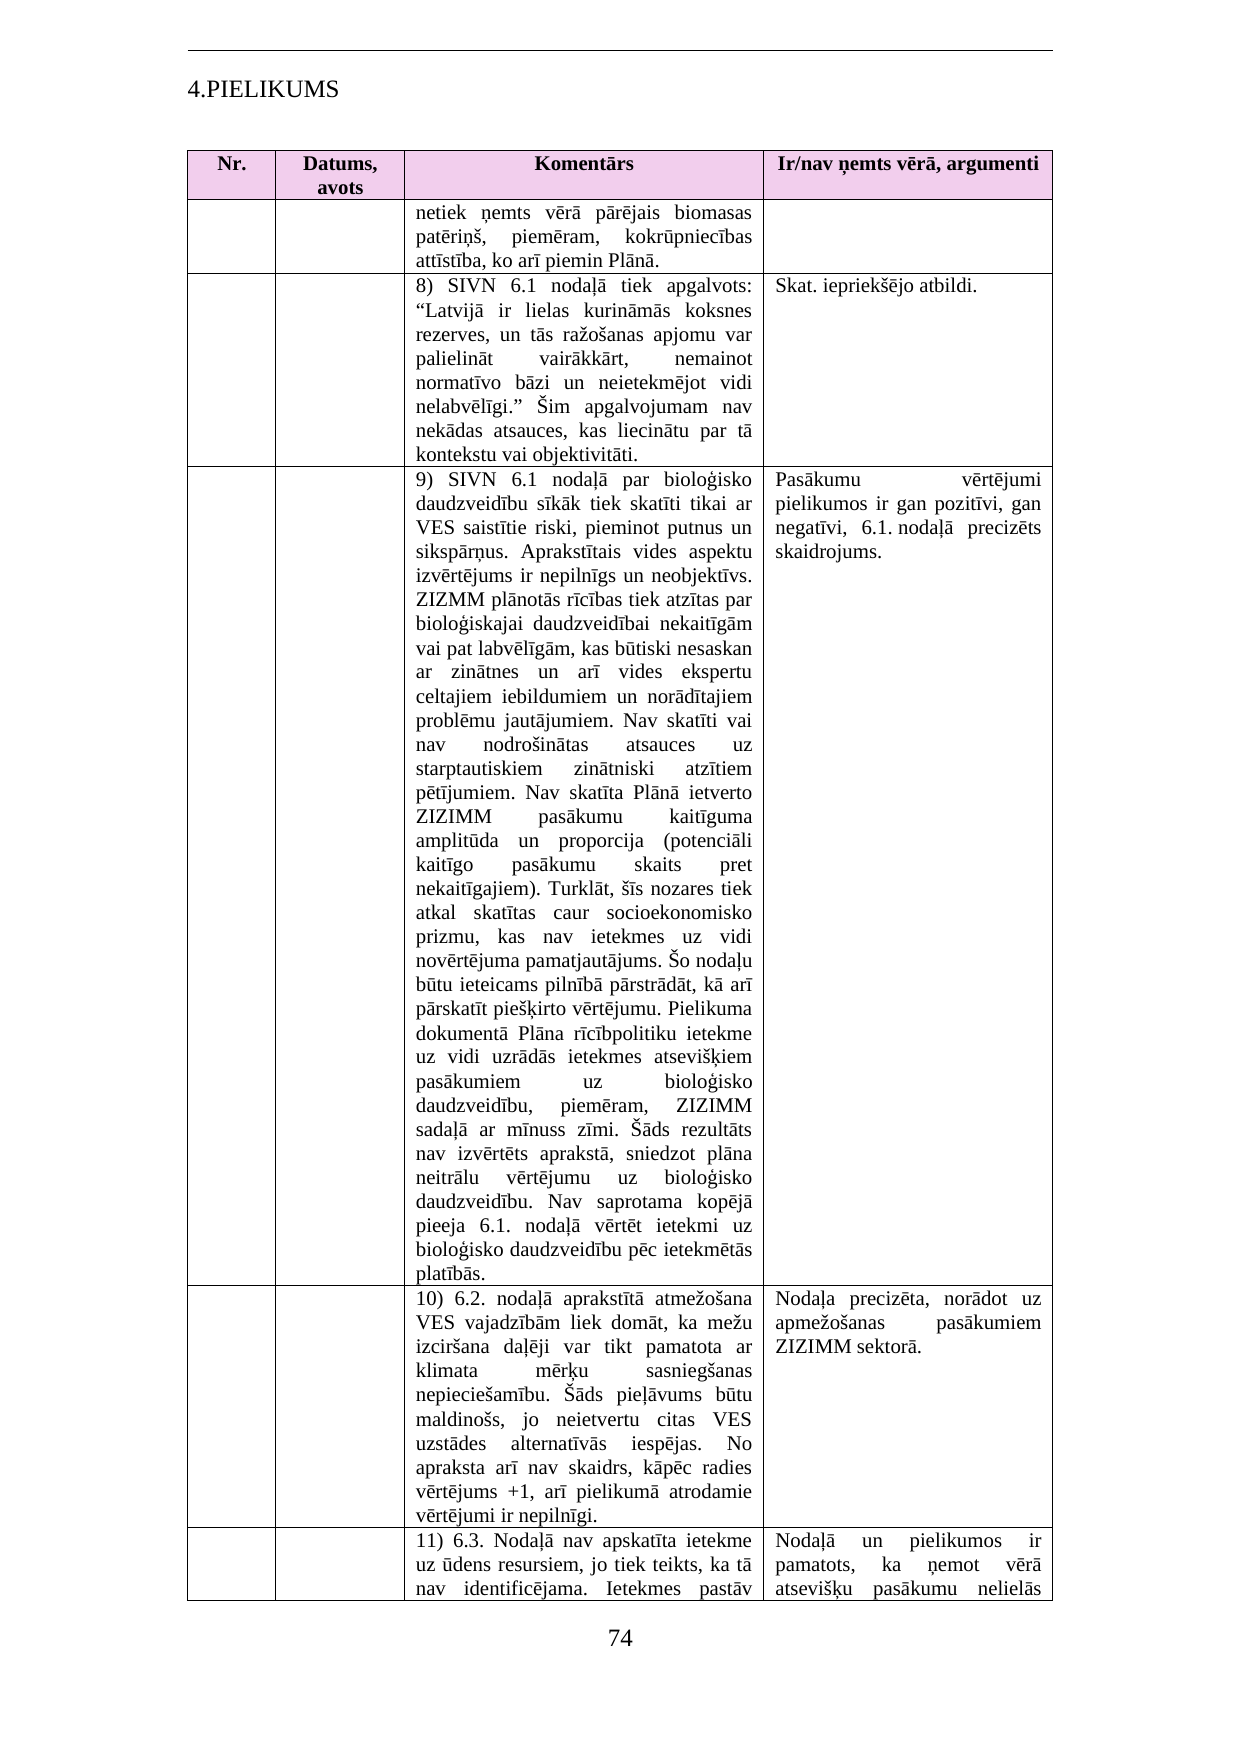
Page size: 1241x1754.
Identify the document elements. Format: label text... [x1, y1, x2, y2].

table_cell Skat. iepriekšējo atbildi. [764, 274, 1052, 466]
table_cell [188, 274, 275, 466]
table_cell [188, 1286, 275, 1527]
table_cell [276, 274, 404, 466]
table_cell 8) SIVN 6.1 nodaļā tiek apgalvots: “Latvijā ir lielas kurināmās koksnes rezerves, un tās ražošanas apjomu var palielināt vairākkārt, nemainot normatīvo bāzi un neietekmējot vidi nelabvēlīgi.” Šim apgalvojumam nav nekādas atsauces, kas liecinātu par tā kontekstu vai objektivitāti. [405, 274, 763, 466]
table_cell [764, 200, 1052, 272]
table_header Nr. [188, 151, 275, 199]
table_cell 9) SIVN 6.1 nodaļā par bioloģisko daudzveidību sīkāk tiek skatīti tikai ar VES saistītie riski, pieminot putnus un sikspārņus. Aprakstītais vides aspektu izvērtējums ir nepilnīgs un neobjektīvs. ZIZMM plānotās rīcības tiek atzītas par bioloģiskajai daudzveidībai nekaitīgām vai pat labvēlīgām, kas būtiski nesaskan ar zinātnes un arī vides ekspertu celtajiem iebildumiem un norādītajiem problēmu jautājumiem. Nav skatīti vai nav nodrošinātas atsauces uz starptautiskiem zinātniski atzītiem pētījumiem. Nav skatīta Plānā ietverto ZIZIMM pasākumu kaitīguma amplitūda un proporcija (potenciāli kaitīgo pasākumu skaits pret nekaitīgajiem). Turklāt, šīs nozares tiek atkal skatītas caur socioekonomisko prizmu, kas nav ietekmes uz vidi novērtējuma pamatjautājums. Šo nodaļu būtu ieteicams pilnībā pārstrādāt, kā arī pārskatīt piešķirto vērtējumu. Pielikuma dokumentā Plāna rīcībpolitiku ietekme uz vidi uzrādās ietekmes atsevišķiem pasākumiem uz bioloģisko daudzveidību, piemēram, ZIZIMM sadaļā ar mīnuss zīmi. Šāds rezultāts nav izvērtēts aprakstā, sniedzot plāna neitrālu vērtējumu uz bioloģisko daudzveidību. Nav saprotama kopējā pieeja 6.1. nodaļā vērtēt ietekmi uz bioloģisko daudzveidību pēc ietekmētās platībās. [405, 467, 763, 1285]
table_header Ir/nav ņemts vērā, argumenti [764, 151, 1052, 199]
table_header Datums, avots [276, 151, 404, 199]
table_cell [405, 1528, 763, 1600]
table_cell [276, 467, 404, 1285]
table_cell 10) 6.2. nodaļā aprakstītā atmežošana VES vajadzībām liek domāt, ka mežu izciršana daļēji var tikt pamatota ar klimata mērķu sasniegšanas nepieciešamību. Šāds pieļāvums būtu maldinošs, jo neietvertu citas VES uzstādes alternatīvās iespējas. No apraksta arī nav skaidrs, kāpēc radies vērtējums +1, arī pielikumā atrodamie vērtējumi ir nepilnīgi. [405, 1286, 763, 1527]
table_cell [405, 200, 763, 272]
table_cell [276, 1286, 404, 1527]
table_cell [188, 467, 275, 1285]
table_header Komentārs [405, 151, 763, 199]
table_cell Nodaļa precizēta, norādot uz apmežošanas pasākumiem ZIZIMM sektorā. [764, 1286, 1052, 1527]
table_cell [276, 1528, 404, 1600]
table_cell [188, 1528, 275, 1600]
table_cell Pasākumu vērtējumi pielikumos ir gan pozitīvi, gan negatīvi, 6.1. nodaļā precizēts skaidrojums. [764, 467, 1052, 1285]
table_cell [764, 1528, 1052, 1600]
table_cell [276, 200, 404, 272]
table_cell [188, 200, 275, 272]
